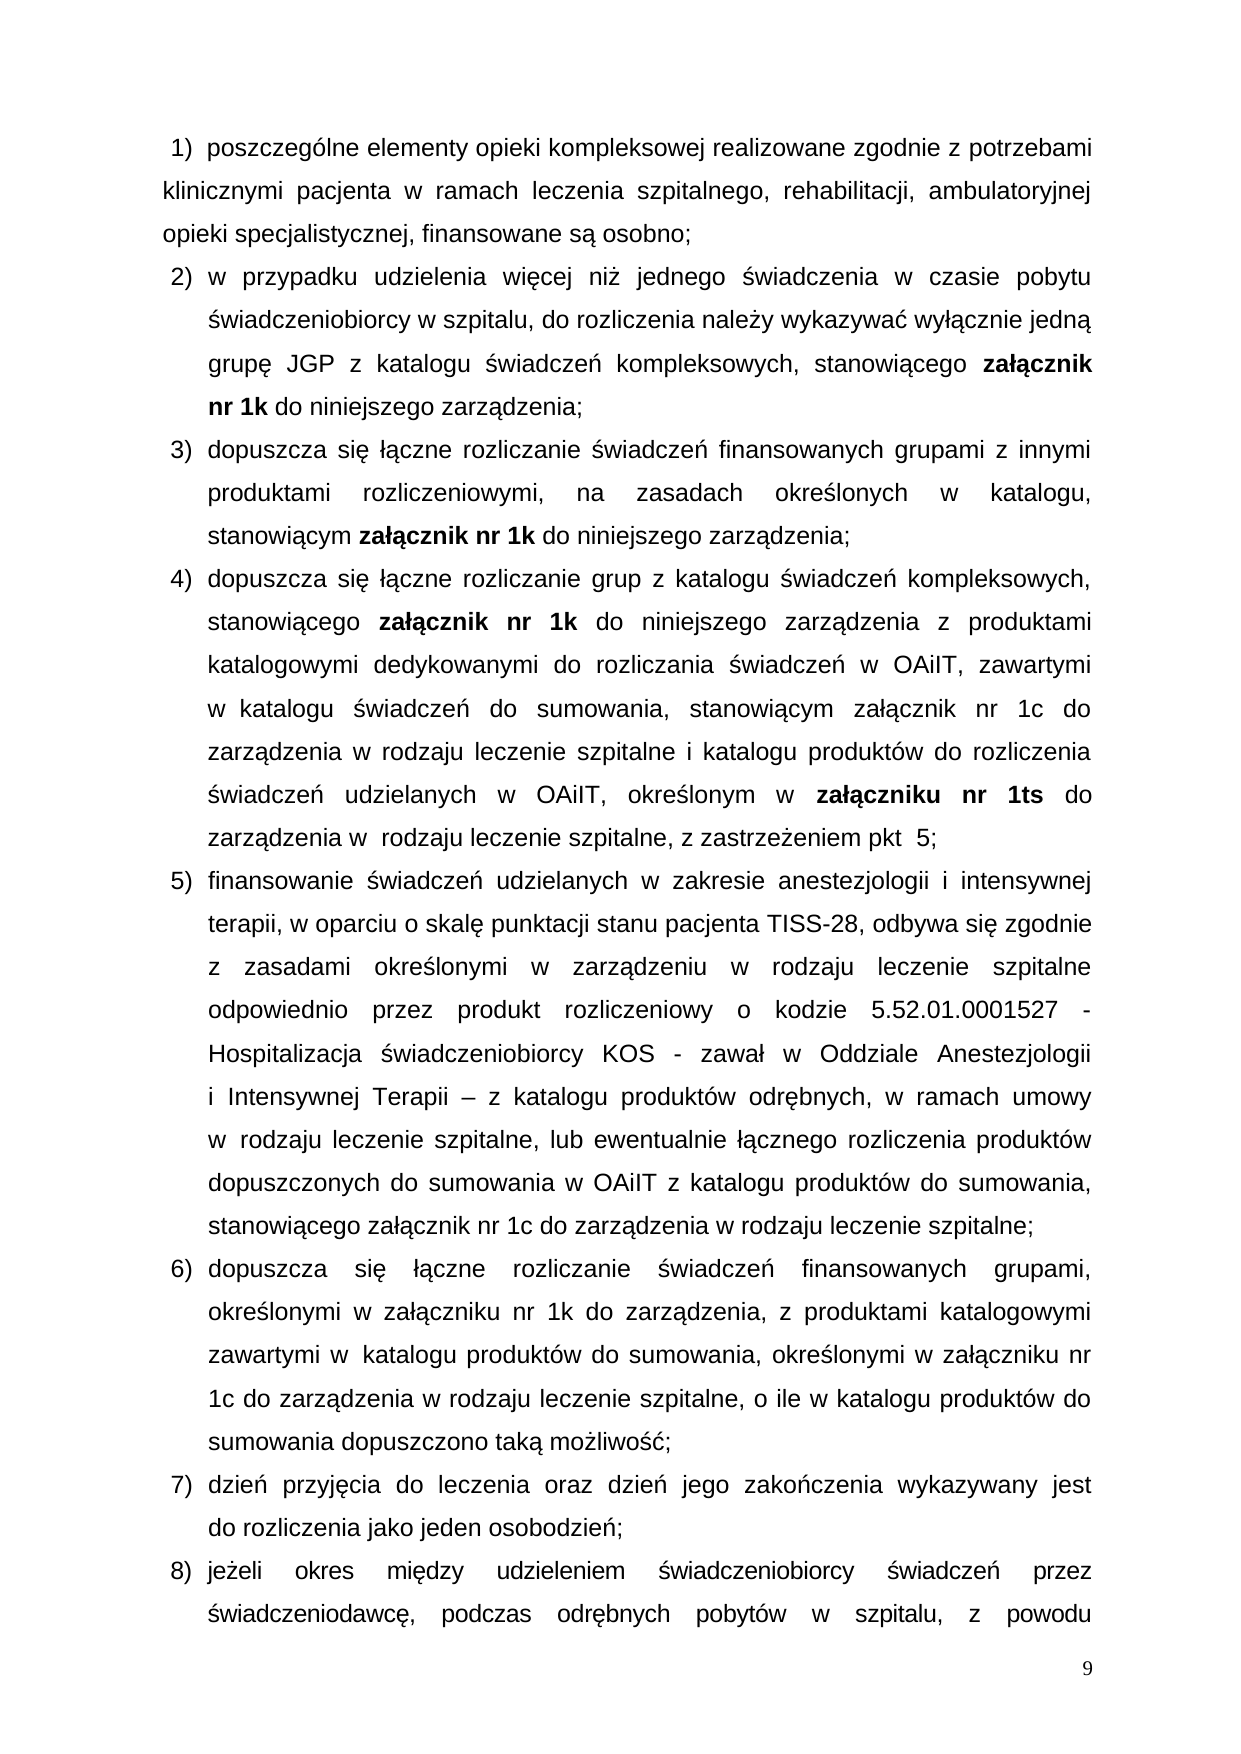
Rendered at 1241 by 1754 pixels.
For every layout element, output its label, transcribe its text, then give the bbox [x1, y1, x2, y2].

list dopuszcza się łączne rozliczanie świadczeń finansowanych grupami z innymi produktami rozliczeniowymi, na zasadach określonych w katalogu, stanowiącym załącznik nr 1k do niniejszego zarządzenia; [170, 435, 1092, 550]
list dopuszcza się łączne rozliczanie świadczeń finansowanych grupami, określonymi w załączniku nr 1k do zarządzenia, z produktami katalogowymi zawartymi w katalogu produktów do sumowania, określonymi w załączniku nr 1c do zarządzenia w rodzaju leczenie szpitalne, o ile w katalogu produktów do sumowania dopuszczono taką możliwość; [170, 1254, 1092, 1455]
list finansowanie świadczeń udzielanych w zakresie anestezjologii i intensywnej terapii, w oparciu o skalę punktacji stanu pacjenta TISS-28, odbywa się zgodnie z zasadami określonymi w zarządzeniu w rodzaju leczenie szpitalne odpowiednio przez produkt rozliczeniowy o kodzie 5.52.01.0001527 - Hospitalizacja świadczeniobiorcy KOS - zawał w Oddziale Anestezjologii i Intensywnej Terapii – z katalogu produktów odrębnych, w ramach umowy w rodzaju leczenie szpitalne, lub ewentualnie łącznego rozliczenia produktów dopuszczonych do sumowania w OAiIT z katalogu produktów do sumowania, stanowiącego załącznik nr 1c do zarządzenia w rodzaju leczenie szpitalne; [170, 866, 1092, 1240]
list poszczególne elementy opieki kompleksowej realizowane zgodnie z potrzebami klinicznymi pacjenta w ramach leczenia szpitalnego, rehabilitacji, ambulatoryjnej opieki specjalistycznej, finansowane są osobno; [162, 133, 1092, 248]
list dzień przyjęcia do leczenia oraz dzień jego zakończenia wykazywany jest do rozliczenia jako jeden osobodzień; [170, 1470, 1092, 1542]
list dopuszcza się łączne rozliczanie grup z katalogu świadczeń kompleksowych, stanowiącego załącznik nr 1k do niniejszego zarządzenia z produktami katalogowymi dedykowanymi do rozliczania świadczeń w OAiIT, zawartymi w katalogu świadczeń do sumowania, stanowiącym załącznik nr 1c do zarządzenia w rodzaju leczenie szpitalne i katalogu produktów do rozliczenia świadczeń udzielanych w OAiIT, określonym w załączniku nr 1ts do zarządzenia w rodzaju leczenie szpitalne, z zastrzeżeniem pkt 5; [170, 564, 1092, 852]
list w przypadku udzielenia więcej niż jednego świadczenia w czasie pobytu świadczeniobiorcy w szpitalu, do rozliczenia należy wykazywać wyłącznie jedną grupę JGP z katalogu świadczeń kompleksowych, stanowiącego załącznik nr 1k do niniejszego zarządzenia; [170, 262, 1092, 420]
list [170, 1556, 1092, 1628]
